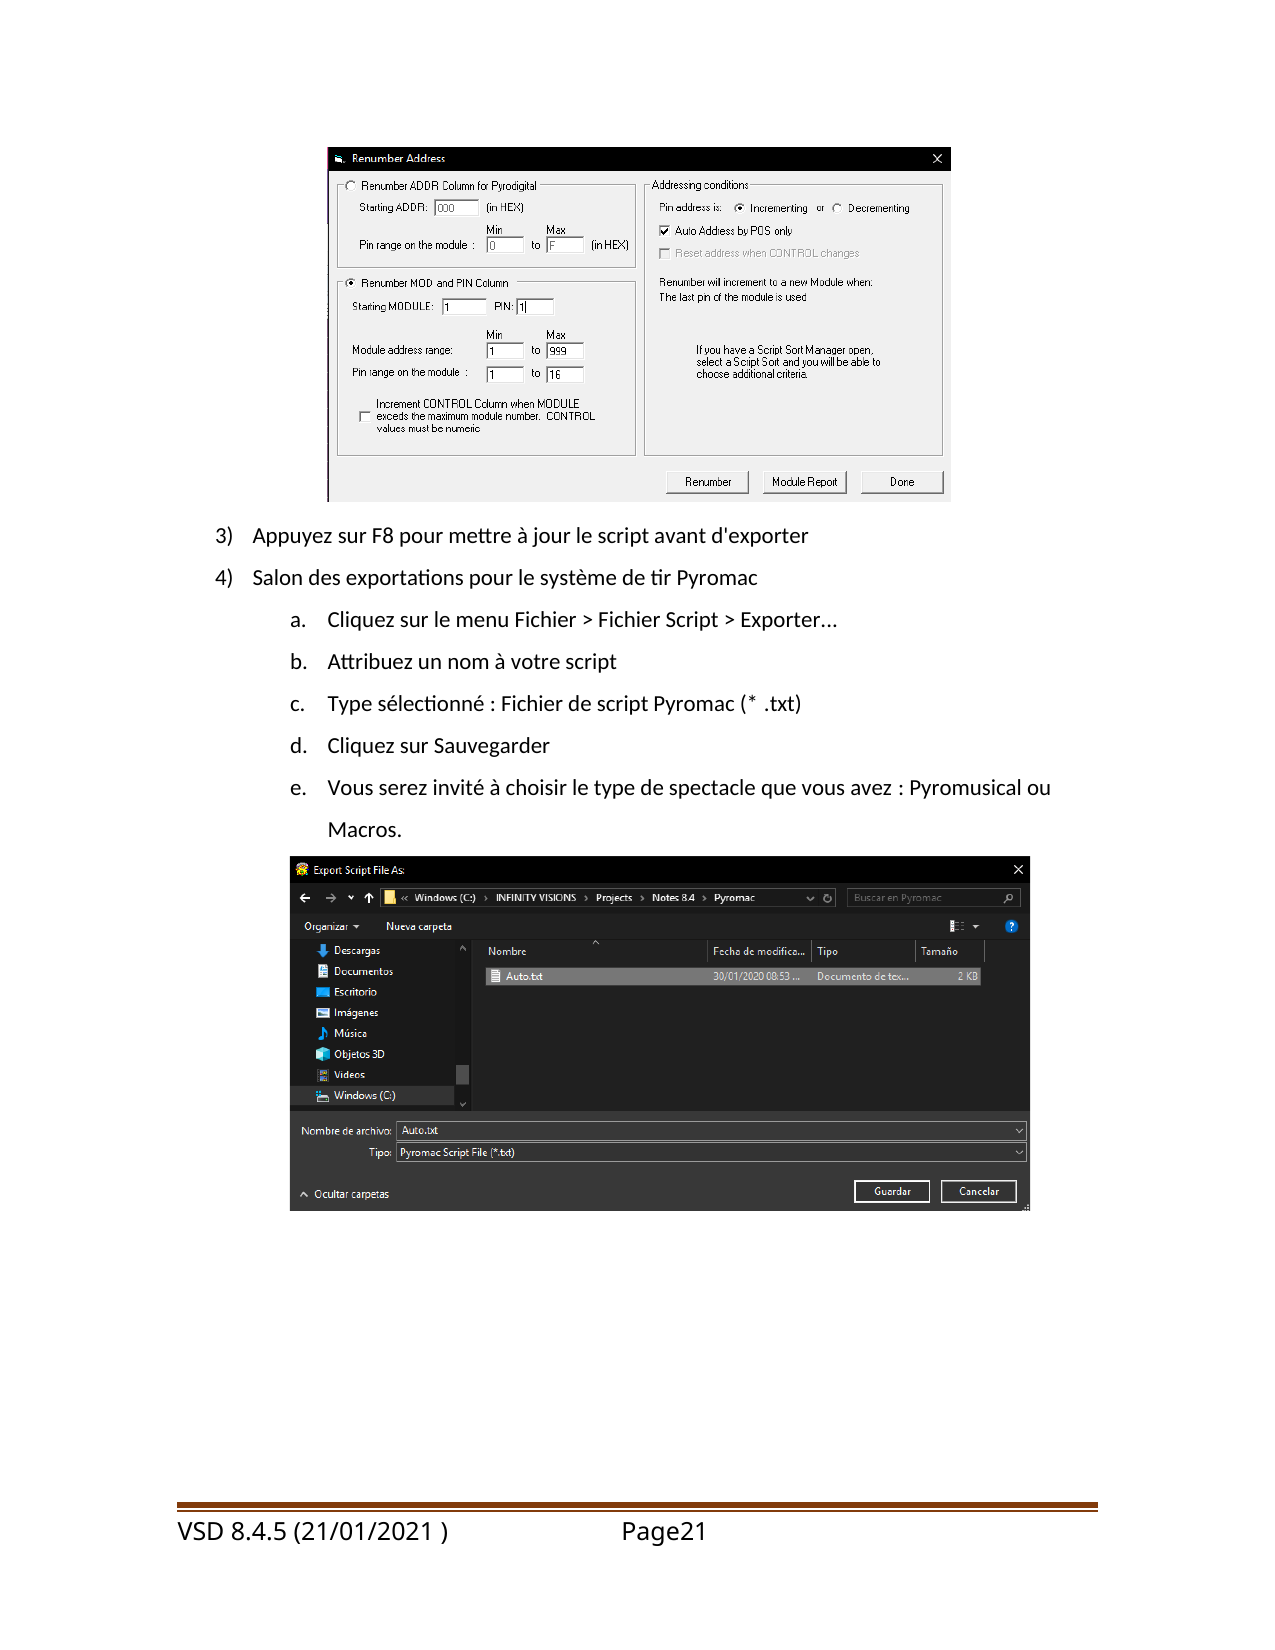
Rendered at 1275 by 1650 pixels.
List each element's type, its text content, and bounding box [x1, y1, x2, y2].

picture [327, 147, 951, 502]
list Type sélectionné : Fichier de script Pyromac (* .txt) [290, 689, 1098, 717]
list Cliquez sur le menu Fichier > Fichier Script > Exporter... [290, 605, 1098, 633]
list Salon des exportations pour le système de tir Pyromac [215, 563, 1098, 591]
picture [289, 856, 1031, 1211]
list Attribuez un nom à votre script [290, 647, 1098, 675]
list Vous serez invité à choisir le type de spectacle que vous avez : Pyromusical ou Macros. [290, 773, 1098, 843]
list Cliquez sur Sauvegarder [290, 731, 1098, 759]
list Appuyez sur F8 pour mettre à jour le script avant d'exporter [215, 521, 1098, 549]
